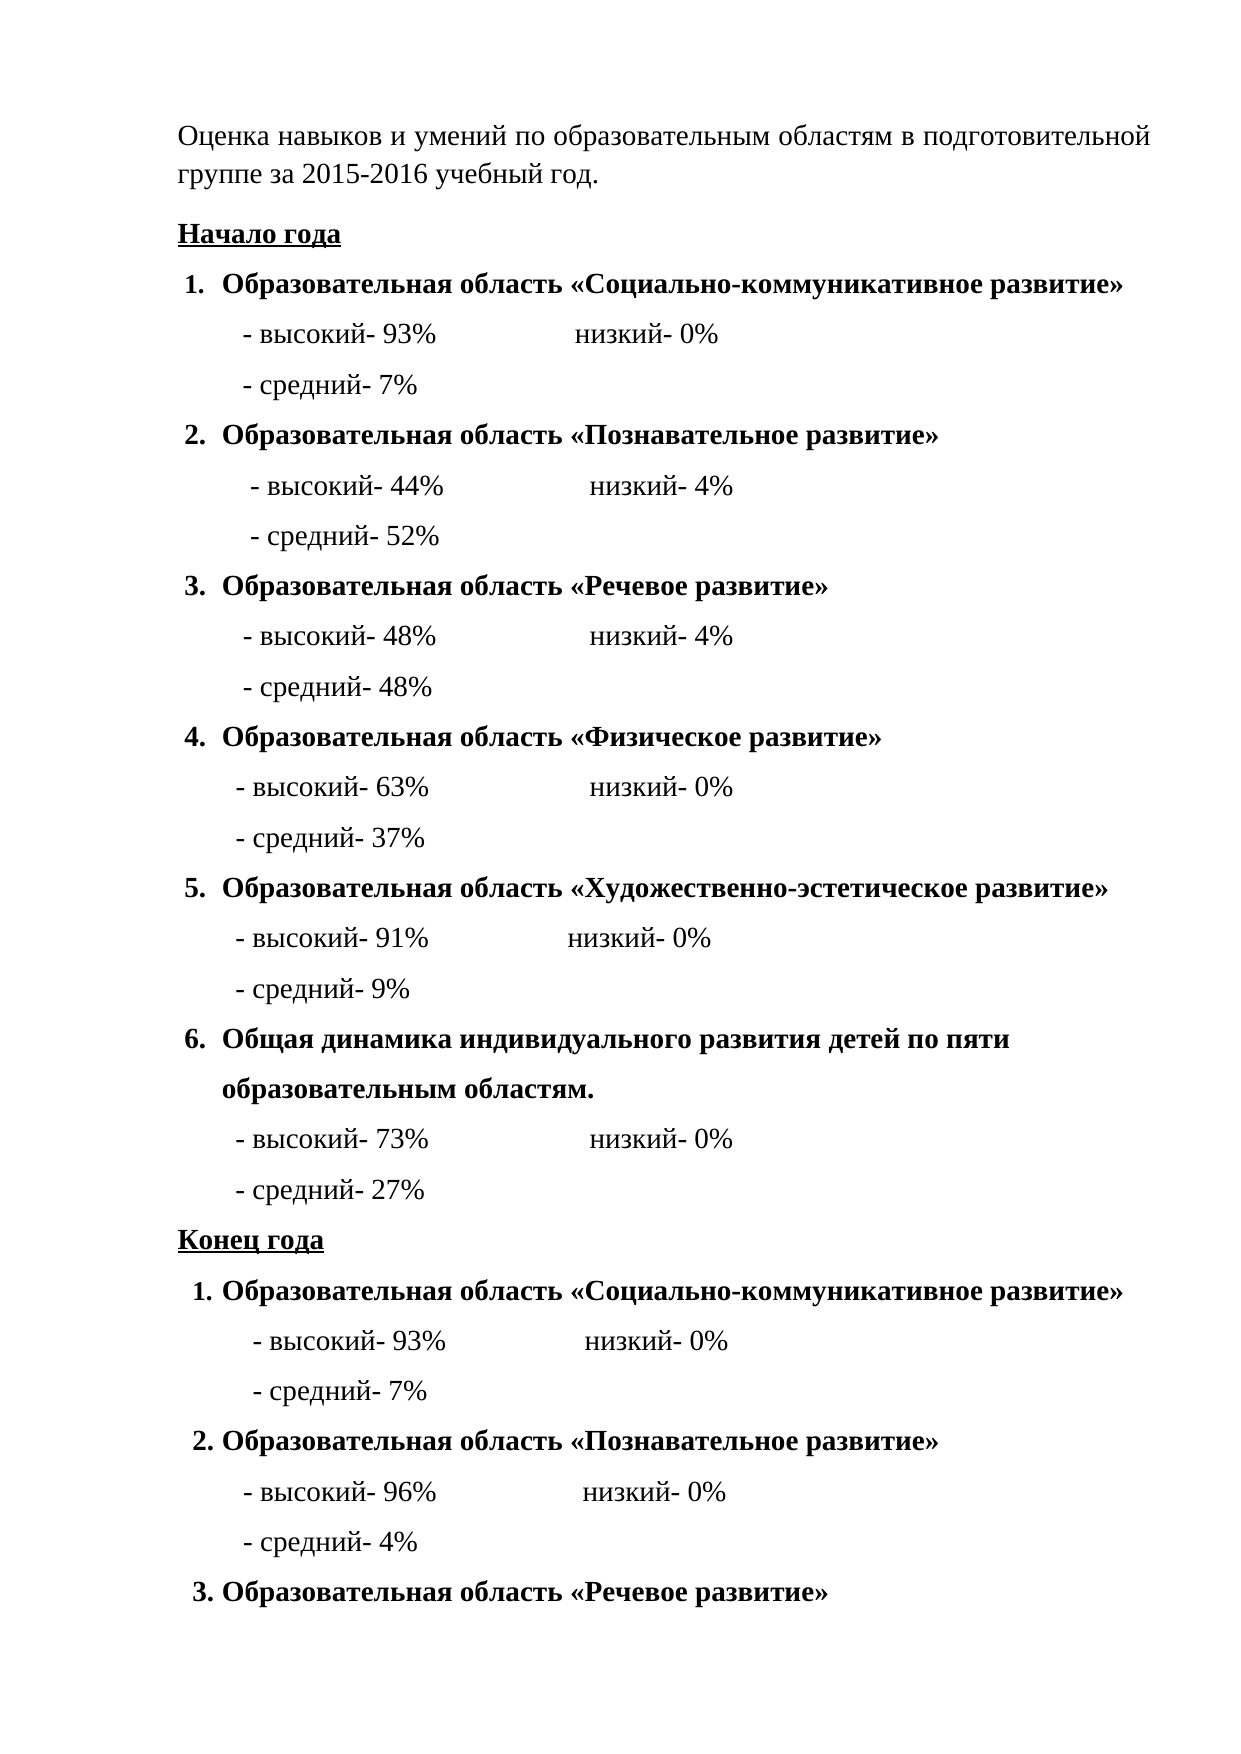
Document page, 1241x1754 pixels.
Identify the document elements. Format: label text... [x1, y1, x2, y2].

text - средний- 37% [184, 820, 1152, 853]
text Начало года [177, 216, 1152, 249]
list Образовательная область «Социально-коммуникативное развитие» [184, 266, 1152, 300]
text - средний- 27% [184, 1172, 1152, 1206]
list Общая динамика индивидуального развития детей по пяти образовательным областям. [184, 1021, 1152, 1105]
list Образовательная область «Речевое развитие» [184, 568, 1152, 602]
text - высокий- 44% низкий- 4% [184, 468, 1152, 501]
list - высокий- 93% низкий- 0% [184, 317, 1152, 350]
list - высокий- 93% низкий- 0% [252, 1323, 1152, 1356]
list Образовательная область «Физическое развитие» [184, 719, 1152, 753]
list Образовательная область «Социально-коммуникативное развитие» [192, 1273, 1152, 1306]
list Образовательная область «Речевое развитие» [192, 1574, 1152, 1608]
list - средний- 9% [184, 971, 1152, 1004]
list - средний- 7% [252, 1373, 1152, 1407]
list - высокий- 91% низкий- 0% [184, 920, 1152, 954]
text - высокий- 96% низкий- 0% [177, 1474, 1152, 1507]
text - средний- 48% [184, 669, 1152, 702]
list Образовательная область «Познавательное развитие» [192, 1423, 1152, 1457]
text Конец года [177, 1222, 1152, 1256]
list - средний- 7% [184, 367, 1152, 401]
text - высокий- 63% низкий- 0% [184, 769, 1152, 803]
list Образовательная область «Познавательное развитие» [184, 417, 1152, 451]
list Образовательная область «Художественно-эстетическое развитие» [184, 870, 1152, 904]
text Оценка навыков и умений по образовательным областям в подготовительной группе за 2015-2016 учебный год. [177, 118, 1152, 190]
text - высокий- 73% низкий- 0% [184, 1122, 1152, 1155]
text - средний- 4% [177, 1524, 1152, 1558]
text - высокий- 48% низкий- 4% [184, 618, 1152, 652]
text - средний- 52% [184, 518, 1152, 551]
